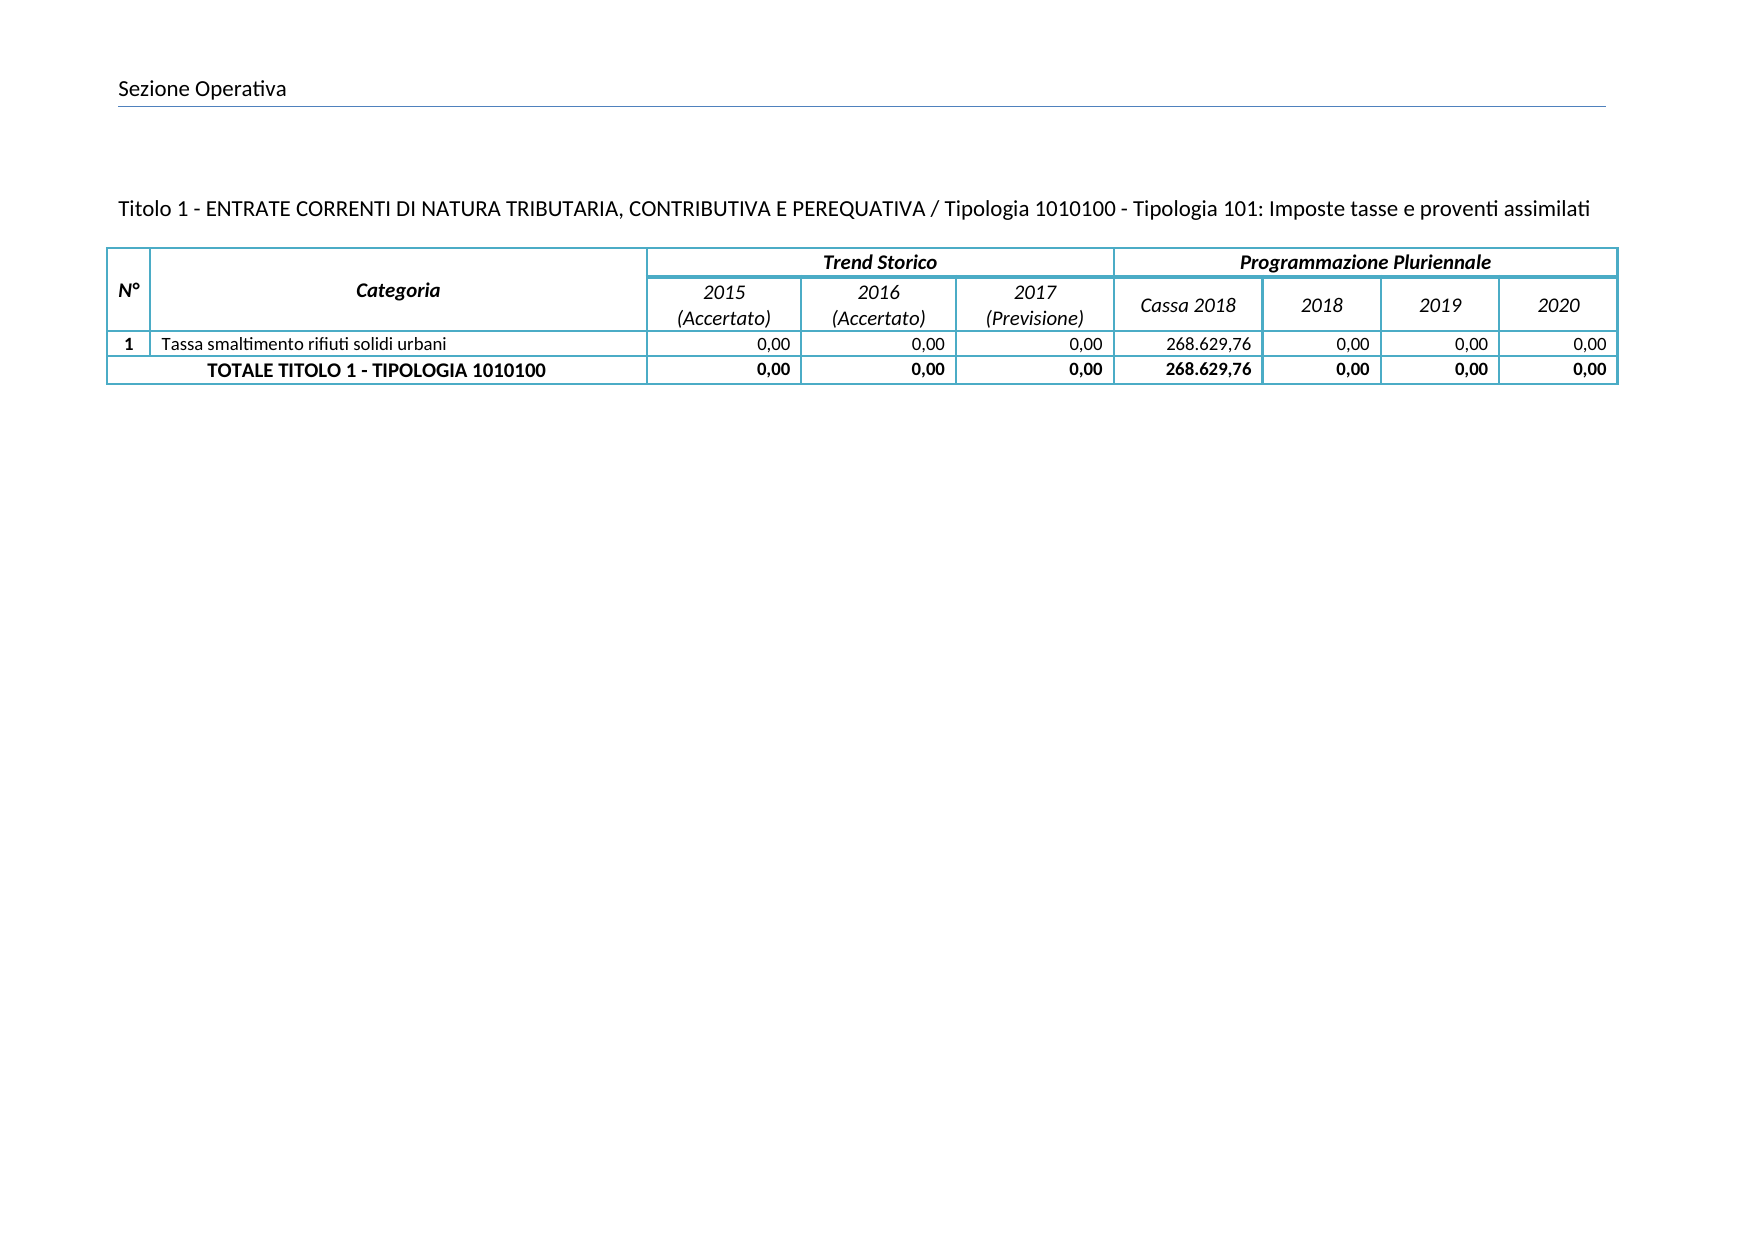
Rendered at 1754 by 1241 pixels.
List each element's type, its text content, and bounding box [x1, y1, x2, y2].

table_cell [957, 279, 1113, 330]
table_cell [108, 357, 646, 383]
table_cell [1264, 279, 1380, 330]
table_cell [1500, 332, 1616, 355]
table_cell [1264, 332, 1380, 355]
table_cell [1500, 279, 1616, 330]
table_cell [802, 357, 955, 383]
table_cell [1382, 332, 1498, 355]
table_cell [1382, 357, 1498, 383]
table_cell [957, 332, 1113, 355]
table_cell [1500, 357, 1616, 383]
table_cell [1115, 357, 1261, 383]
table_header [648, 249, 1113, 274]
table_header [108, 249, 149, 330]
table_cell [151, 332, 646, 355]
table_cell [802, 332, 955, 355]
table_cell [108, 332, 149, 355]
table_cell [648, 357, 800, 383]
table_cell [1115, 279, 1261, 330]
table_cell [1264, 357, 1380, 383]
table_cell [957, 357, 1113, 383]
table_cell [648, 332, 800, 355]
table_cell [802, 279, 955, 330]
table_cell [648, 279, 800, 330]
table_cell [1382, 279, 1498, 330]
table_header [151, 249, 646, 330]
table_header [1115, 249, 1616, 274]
text Titolo 1 - ENTRATE CORRENTI DI NATURA TRIBUTARIA, CONTRIBUTIVA E PEREQUATIVA / Tipologia 1010100 - Tipologia 101: Imposte tasse e proventi assimilati [118, 194, 1606, 222]
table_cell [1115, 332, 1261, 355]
